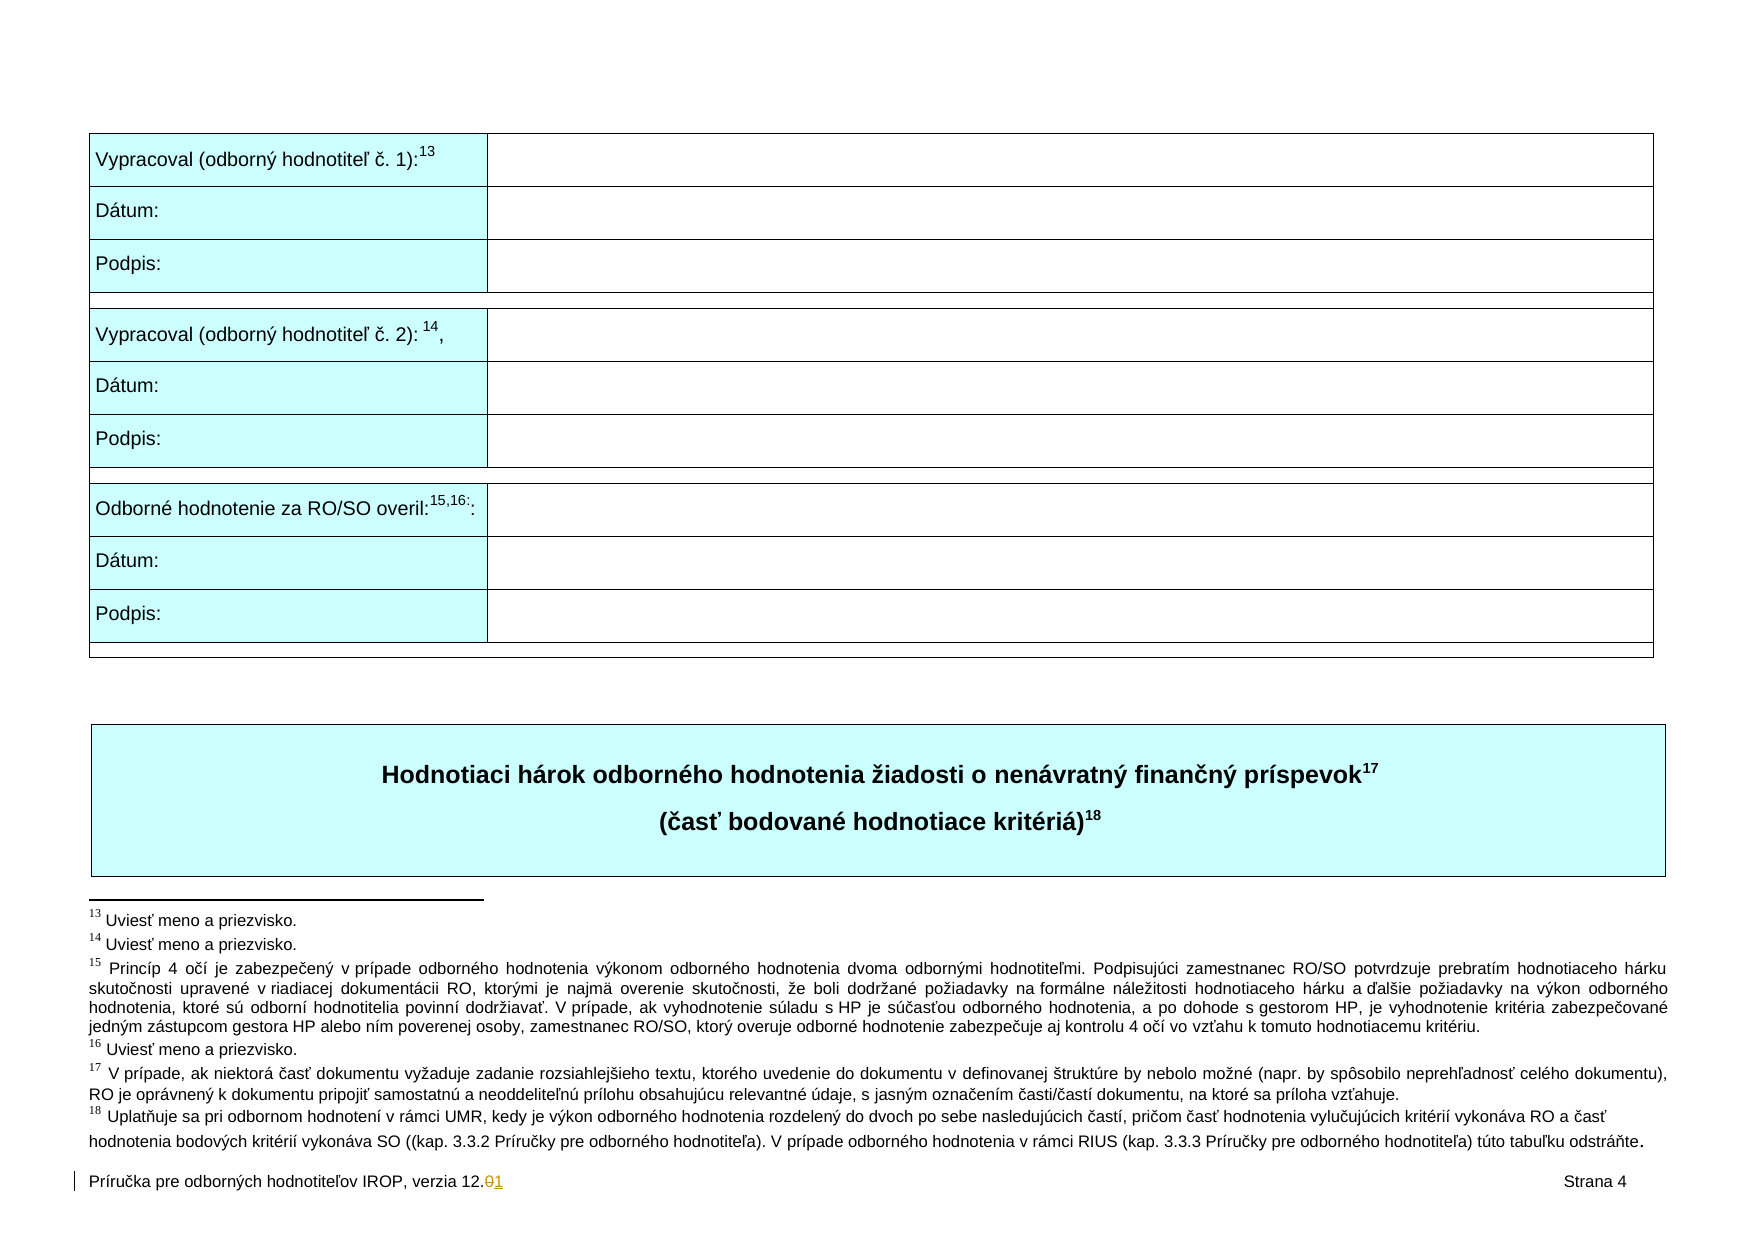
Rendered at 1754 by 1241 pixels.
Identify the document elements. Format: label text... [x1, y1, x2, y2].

table_cell [488, 187, 1653, 239]
table_cell Dátum: [90, 362, 487, 414]
table_cell [90, 293, 1653, 308]
table_cell [488, 484, 1653, 536]
table_cell [488, 309, 1653, 361]
table_cell [488, 590, 1653, 642]
table_cell [488, 537, 1653, 589]
table_cell [488, 240, 1653, 292]
table_cell [90, 468, 1653, 482]
table_cell [488, 134, 1653, 186]
table_cell Dátum: [90, 537, 487, 589]
table_cell [488, 415, 1653, 467]
table_cell Podpis: [90, 240, 487, 292]
table_cell Podpis: [90, 590, 487, 642]
table_cell Podpis: [90, 415, 487, 467]
table_cell Vypracoval (odborný hodnotiteľ č. 1): [90, 134, 487, 186]
table_cell Odborné hodnotenie za RO/SO overil:,:: [90, 484, 487, 536]
table_cell Vypracoval (odborný hodnotiteľ č. 2): , [90, 309, 487, 361]
table_header Hodnotiaci hárok odborného hodnotenia žiadosti o nenávratný finančný príspevok (časť bodované hodnotiace kritériá) [92, 725, 1665, 876]
table_cell [488, 362, 1653, 414]
table_cell Dátum: [90, 187, 487, 239]
table_cell [90, 643, 1653, 657]
